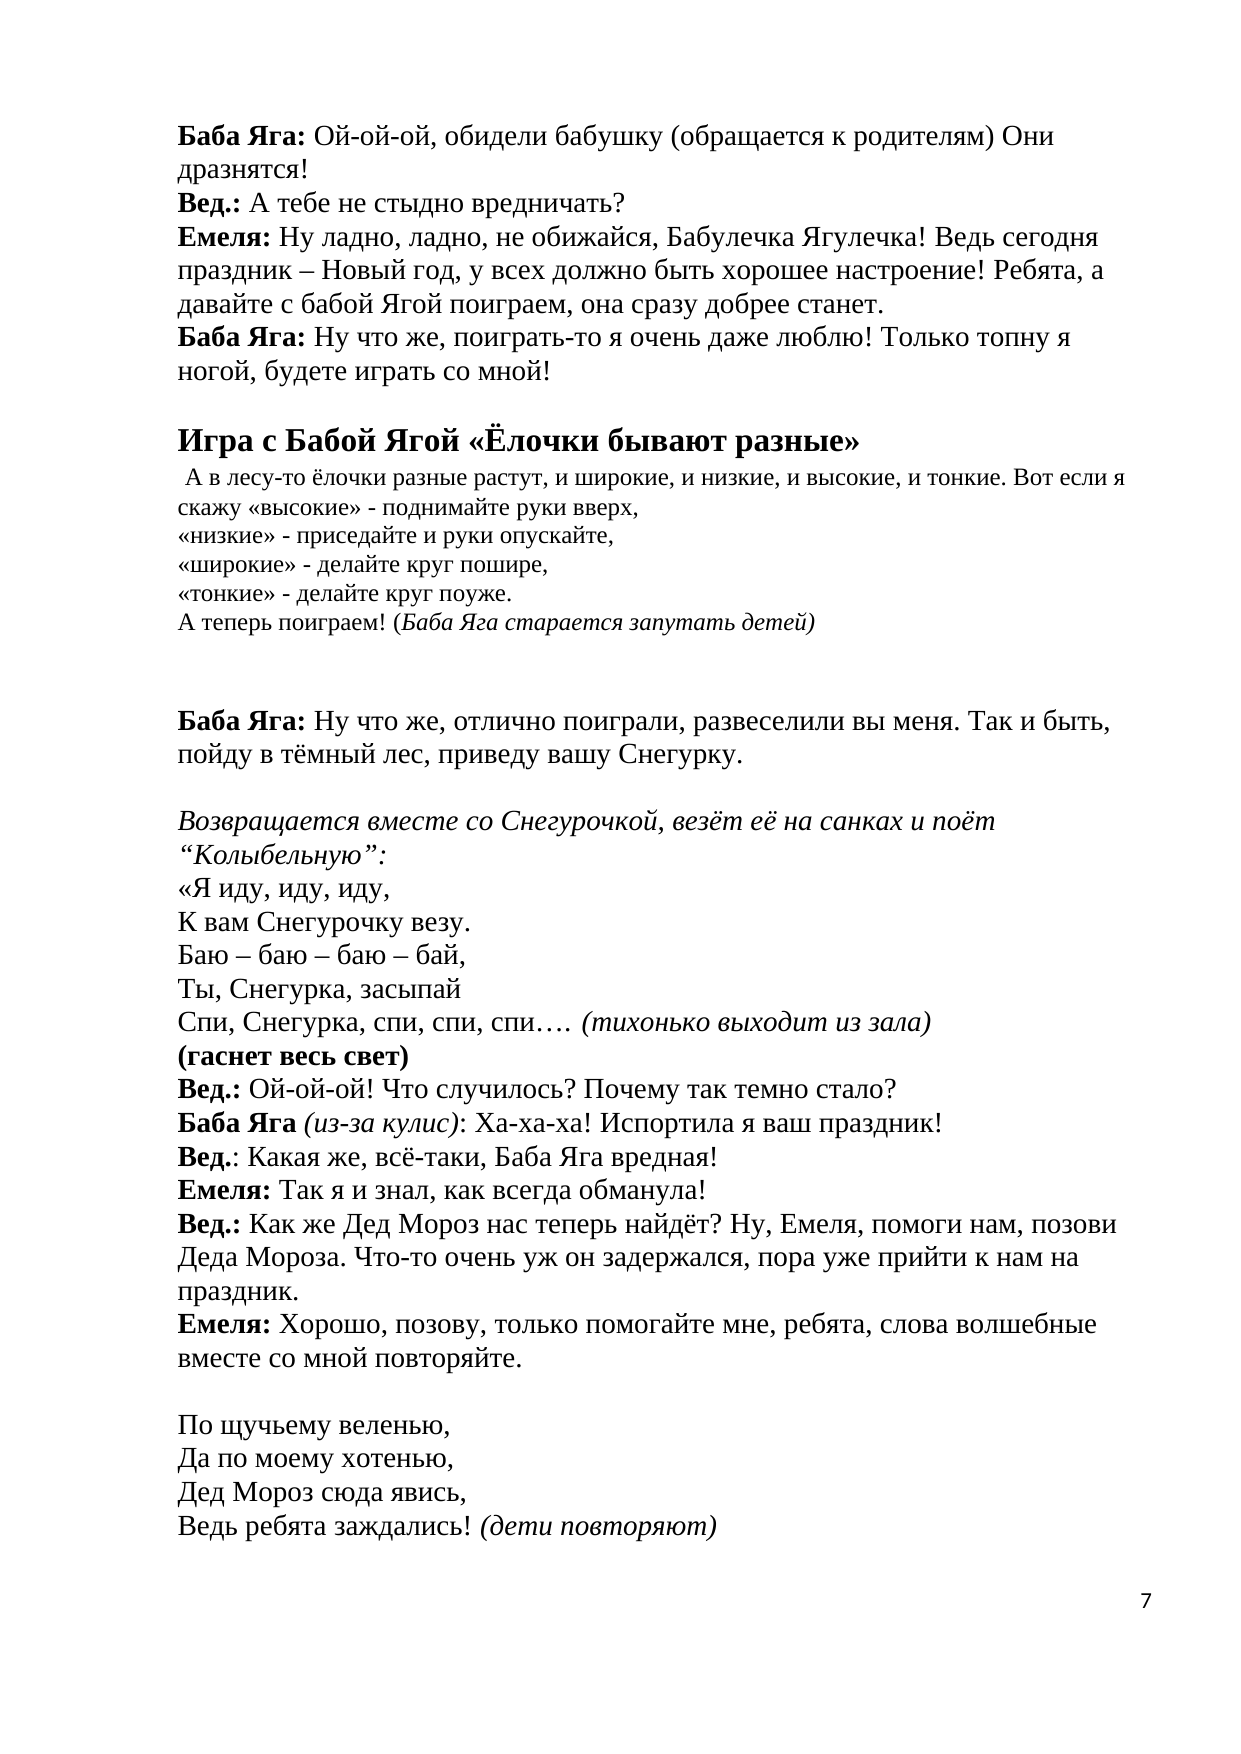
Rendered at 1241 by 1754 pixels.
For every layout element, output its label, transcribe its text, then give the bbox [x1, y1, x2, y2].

text «тонкие» - делайте круг поуже. [177, 578, 1152, 607]
text Ты, Снегурка, засыпай [177, 971, 1152, 1004]
text Игра с Бабой Ягой «Ёлочки бывают разные» [177, 420, 1152, 458]
text А в лесу-то ёлочки разные растут, и широкие, и низкие, и высокие, и тонкие. Вот если я скажу «высокие» - поднимайте руки вверх, [177, 458, 1152, 521]
text Вед.: Какая же, всё-таки, Баба Яга вредная! [177, 1139, 1152, 1172]
text Да по моему хотенью, [177, 1441, 1152, 1474]
text Емеля: Так я и знал, как всегда обманула! [177, 1172, 1152, 1206]
text Баю – баю – баю – бай, [177, 937, 1152, 971]
text «Я иду, иду, иду, [177, 870, 1152, 904]
text Баба Яга: Ну что же, отлично поиграли, развеселили вы меня. Так и быть, пойду в тёмный лес, приведу вашу Снегурку. [177, 703, 1152, 770]
text Вед.: Ой-ой-ой! Что случилось? Почему так темно стало? [177, 1072, 1152, 1105]
text Возвращается вместе со Снегурочкой, везёт её на санках и поёт “Колыбельную”: [177, 803, 1152, 870]
text А теперь поиграем! (Баба Яга старается запутать детей) [177, 607, 1152, 636]
text Емеля: Хорошо, позову, только помогайте мне, ребята, слова волшебные вместе со мной повторяйте. [177, 1306, 1152, 1373]
text Вед.: А тебе не стыдно вредничать? [177, 185, 1152, 219]
text Ведь ребята заждались! (дети повторяют) [177, 1508, 1152, 1541]
text Баба Яга (из-за кулис): Ха-ха-ха! Испортила я ваш праздник! [177, 1105, 1152, 1139]
text «низкие» - приседайте и руки опускайте, [177, 521, 1152, 549]
text Баба Яга: Ну что же, поиграть-то я очень даже люблю! Только топну я ногой, будете играть со мной! [177, 319, 1152, 386]
text (гаснет весь свет) [177, 1038, 1152, 1072]
text По щучьему веленью, [177, 1407, 1152, 1441]
text Вед.: Как же Дед Мороз нас теперь найдёт? Ну, Емеля, помоги нам, позови Деда Мороза. Что-то очень уж он задержался, пора уже прийти к нам на праздник. [177, 1206, 1152, 1306]
text К вам Снегурочку везу. [177, 904, 1152, 937]
text «широкие» - делайте круг пошире, [177, 549, 1152, 578]
text Емеля: Ну ладно, ладно, не обижайся, Бабулечка Ягулечка! Ведь сегодня праздник – Новый год, у всех должно быть хорошее настроение! Ребята, а давайте с бабой Ягой поиграем, она сразу добрее станет. [177, 219, 1152, 319]
text Спи, Снегурка, спи, спи, спи…. (тихонько выходит из зала) [177, 1004, 1152, 1038]
text Дед Мороз сюда явись, [177, 1474, 1152, 1508]
text Баба Яга: Ой-ой-ой, обидели бабушку (обращается к родителям) Они дразнятся! [177, 118, 1152, 185]
